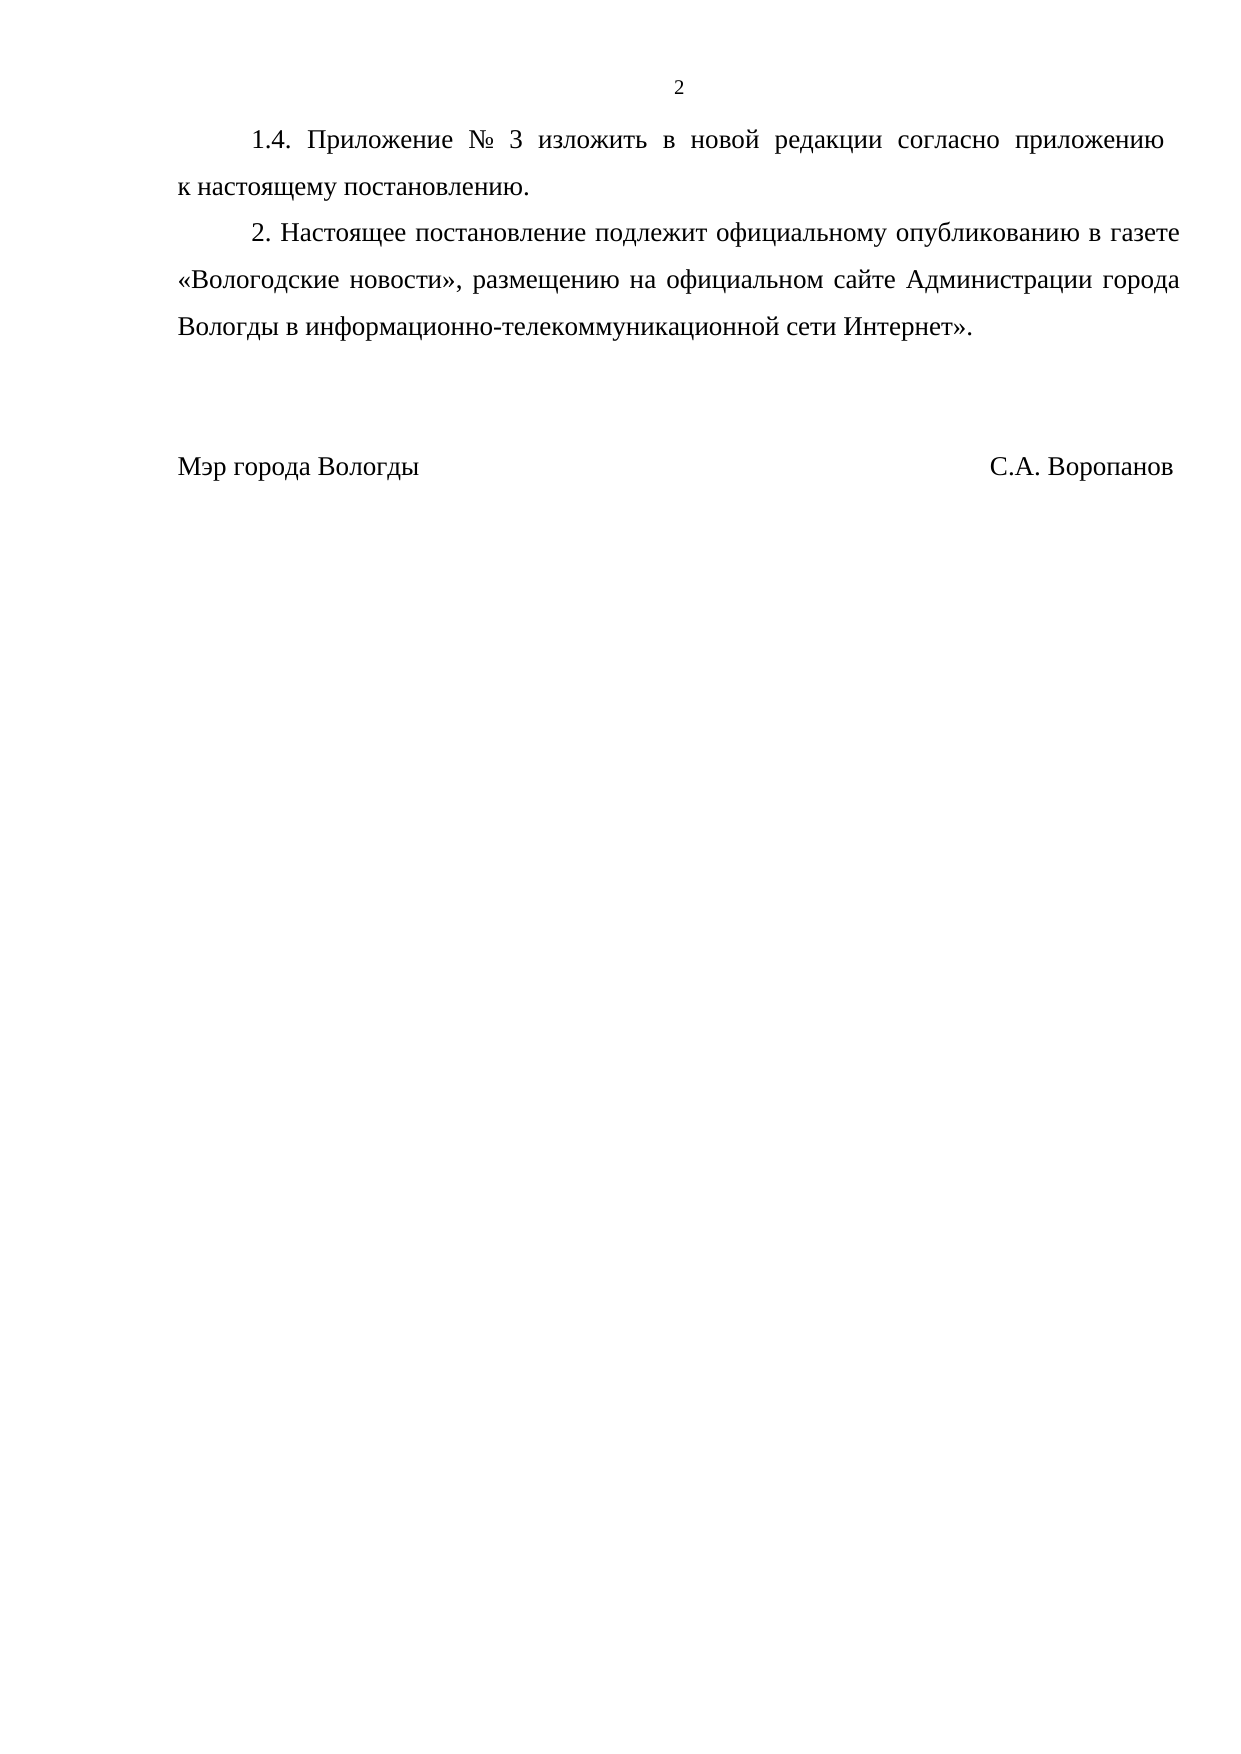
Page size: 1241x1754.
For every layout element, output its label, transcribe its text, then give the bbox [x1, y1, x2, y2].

text Мэр города Вологды С.А. Воропанов [177, 450, 1181, 481]
text 2. Настоящее постановление подлежит официальному опубликованию в газете «Вологодские новости», размещению на официальном сайте Администрации города Вологды в информационно-телекоммуникационной сети Интернет». [177, 216, 1181, 341]
text 1.4. Приложение № 3 изложить в новой редакции согласно приложению к настоящему постановлению. [177, 123, 1181, 201]
